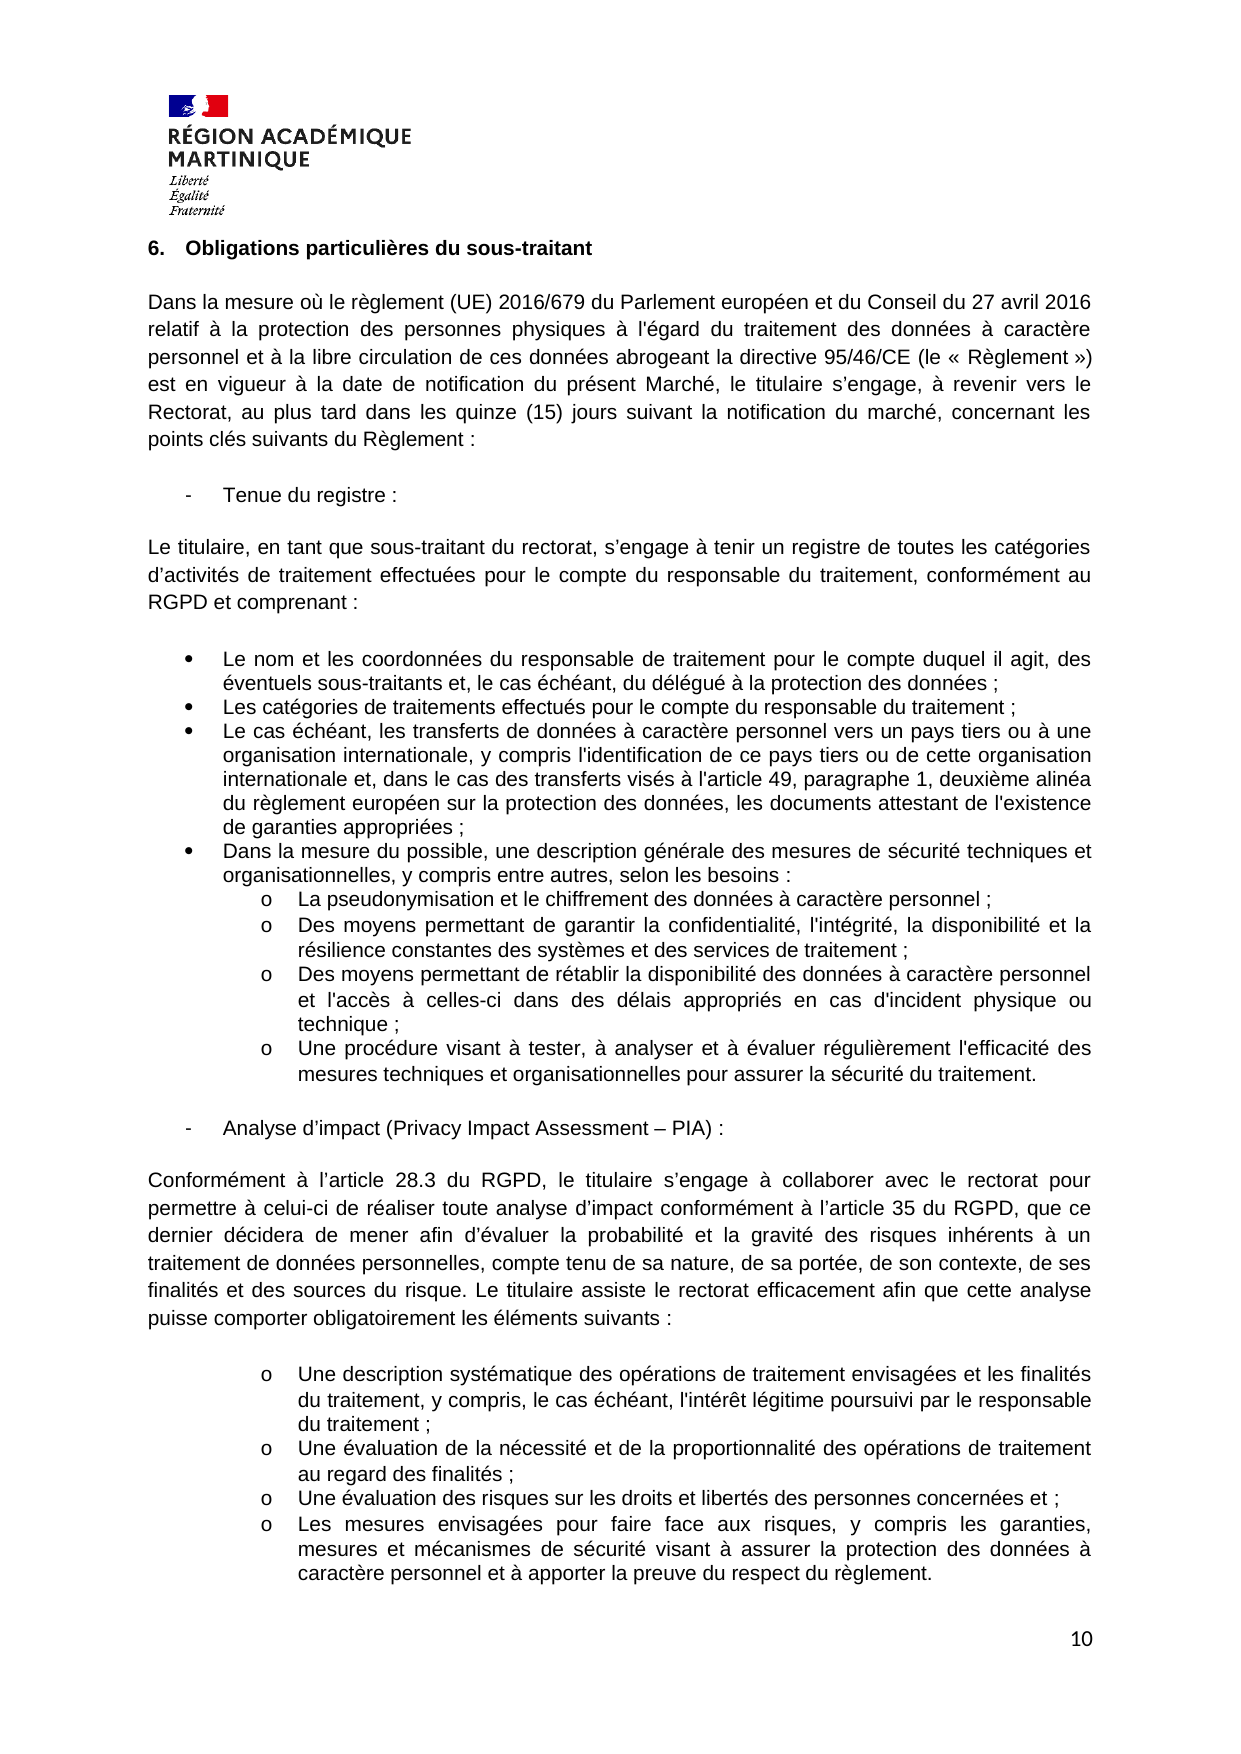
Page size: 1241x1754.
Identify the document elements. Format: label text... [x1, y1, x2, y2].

text Conformément à l’article 28.3 du RGPD, le titulaire s’engage à collaborer avec le rectorat pour permettre à celui-ci de réaliser toute analyse d’impact conformément à l’article 35 du RGPD, que ce dernier décidera de mener afin d’évaluer la probabilité et la gravité des risques inhérents à un traitement de données personnelles, compte tenu de sa nature, de sa portée, de son contexte, de ses finalités et des sources du risque. Le titulaire assiste le rectorat efficacement afin que cette analyse puisse comporter obligatoirement les éléments suivants : [148, 1168, 1093, 1329]
list Les mesures envisagées pour faire face aux risques, y compris les garanties, mesures et mécanismes de sécurité visant à assurer la protection des données à caractère personnel et à apporter la preuve du respect du règlement. [260, 1511, 1093, 1585]
list Dans la mesure du possible, une description générale des mesures de sécurité techniques et organisationnelles, y compris entre autres, selon les besoins : [185, 839, 1093, 887]
list Une procédure visant à tester, à analyser et à évaluer régulièrement l'efficacité des mesures techniques et organisationnelles pour assurer la sécurité du traitement. [260, 1036, 1093, 1086]
list Les catégories de traitements effectués pour le compte du responsable du traitement ; [185, 695, 1093, 719]
picture [147, 73, 436, 237]
text Le titulaire, en tant que sous-traitant du rectorat, s’engage à tenir un registre de toutes les catégories d’activités de traitement effectuées pour le compte du responsable du traitement, conformément au RGPD et comprenant : [148, 535, 1093, 614]
list Le cas échéant, les transferts de données à caractère personnel vers un pays tiers ou à une organisation internationale, y compris l'identification de ce pays tiers ou de cette organisation internationale et, dans le cas des transferts visés à l'article 49, paragraphe 1, deuxième alinéa du règlement européen sur la protection des données, les documents attestant de l'existence de garanties appropriées ; [185, 719, 1093, 839]
list Le nom et les coordonnées du responsable de traitement pour le compte duquel il agit, des éventuels sous-traitants et, le cas échéant, du délégué à la protection des données ; [185, 647, 1093, 695]
list La pseudonymisation et le chiffrement des données à caractère personnel ; [260, 887, 1093, 912]
list Des moyens permettant de garantir la confidentialité, l'intégrité, la disponibilité et la résilience constantes des systèmes et des services de traitement ; [260, 912, 1093, 962]
list Analyse d’impact (Privacy Impact Assessment – PIA) : [185, 1115, 1093, 1140]
list Une description systématique des opérations de traitement envisagées et les finalités du traitement, y compris, le cas échéant, l'intérêt légitime poursuivi par le responsable du traitement ; [260, 1362, 1093, 1436]
list Une évaluation des risques sur les droits et libertés des personnes concernées et ; [260, 1486, 1093, 1511]
list Une évaluation de la nécessité et de la proportionnalité des opérations de traitement au regard des finalités ; [260, 1436, 1093, 1486]
list Obligations particulières du sous-traitant [148, 236, 1093, 260]
text Dans la mesure où le règlement (UE) 2016/679 du Parlement européen et du Conseil du 27 avril 2016 relatif à la protection des personnes physiques à l'égard du traitement des données à caractère personnel et à la libre circulation de ces données abrogeant la directive 95/46/CE (le « Règlement ») est en vigueur à la date de notification du présent Marché, le titulaire s’engage, à revenir vers le Rectorat, au plus tard dans les quinze (15) jours suivant la notification du marché, concernant les points clés suivants du Règlement : [148, 289, 1093, 451]
list Des moyens permettant de rétablir la disponibilité des données à caractère personnel et l'accès à celles-ci dans des délais appropriés en cas d'incident physique ou technique ; [260, 962, 1093, 1036]
list Tenue du registre : [185, 482, 1093, 507]
